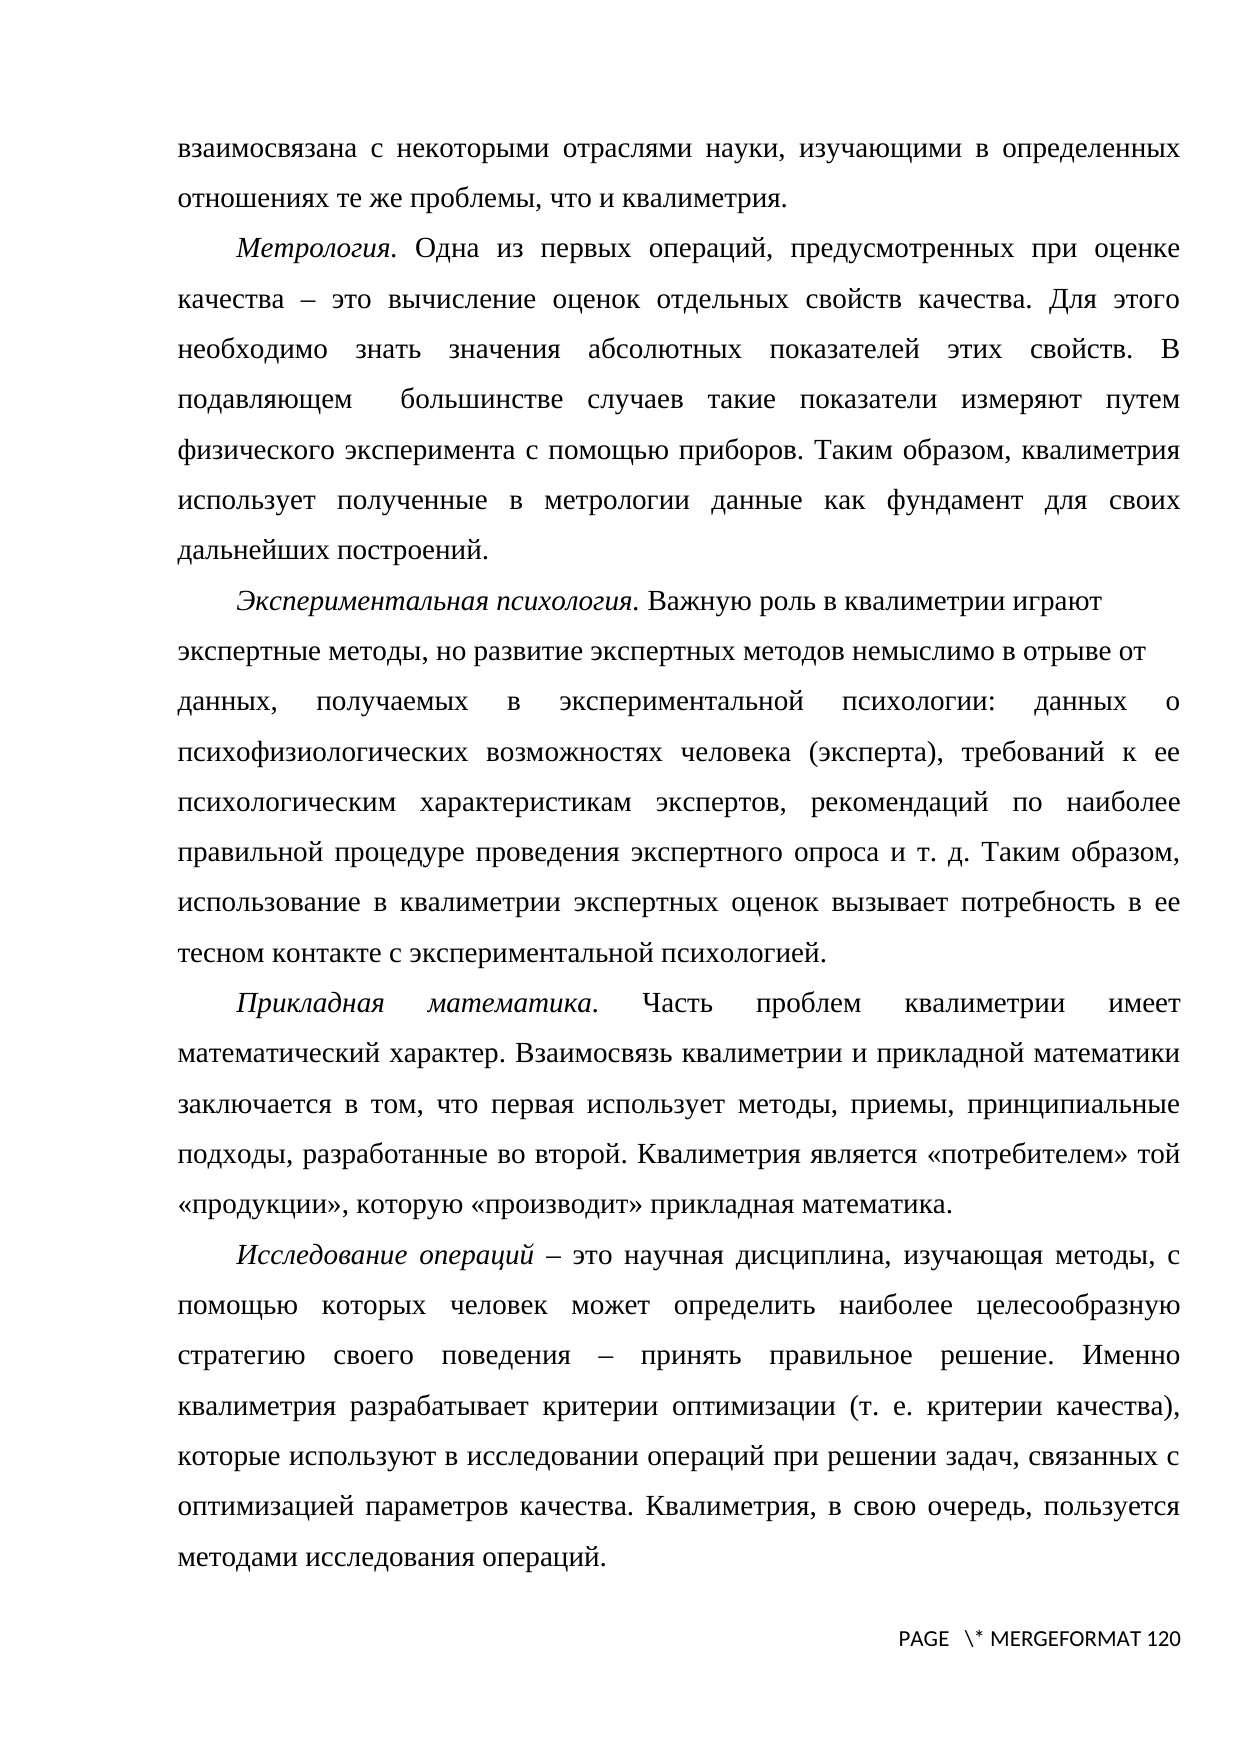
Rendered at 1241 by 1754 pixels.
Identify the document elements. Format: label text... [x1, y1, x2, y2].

text данных, получаемых в экспериментальной психологии: данных о психофизиологических возможностях человека (эксперта), требований к ее психологическим характеристикам экспертов, рекомендаций по наиболее правильной процедуре проведения экспертного опроса и т. д. Таким образом, использование в квалиметрии экспертных оценок вызывает потребность в ее тесном контакте с экспериментальной психологией. [177, 683, 1181, 968]
text Исследование операций – это научная дисциплина, изучающая методы, с помощью которых человек может определить наиболее целесообразную стратегию своего поведения – принять правильное решение. Именно квалиметрия разрабатывает критерии оптимизации (т. е. критерии качества), которые используют в исследовании операций при решении задач, связанных с оптимизацией параметров качества. Квалиметрия, в свою очередь, пользуется методами исследования операций. [177, 1237, 1181, 1572]
text Прикладная математика. Часть проблем квалиметрии имеет математический характер. Взаимосвязь квалиметрии и прикладной математики заключается в том, что первая использует методы, приемы, принципиальные подходы, разработанные во второй. Квалиметрия является «потребителем» той «продукции», которую «производит» прикладная математика. [177, 985, 1181, 1220]
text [177, 130, 1181, 214]
text экспертные методы, но развитие экспертных методов немыслимо в отрыве от [177, 633, 1181, 667]
text Метрология. Одна из первых операций, предусмотренных при оценке качества – это вычисление оценок отдельных свойств качества. Для этого необходимо знать значения абсолютных показателей этих свойств. В подавляющем большинстве случаев такие показатели измеряют путем физического эксперимента с помощью приборов. Таким образом, квалиметрия использует полученные в метрологии данные как фундамент для своих дальнейших построений. [177, 231, 1181, 566]
text Экспериментальная психология. Важную роль в квалиметрии играют [177, 583, 1181, 616]
